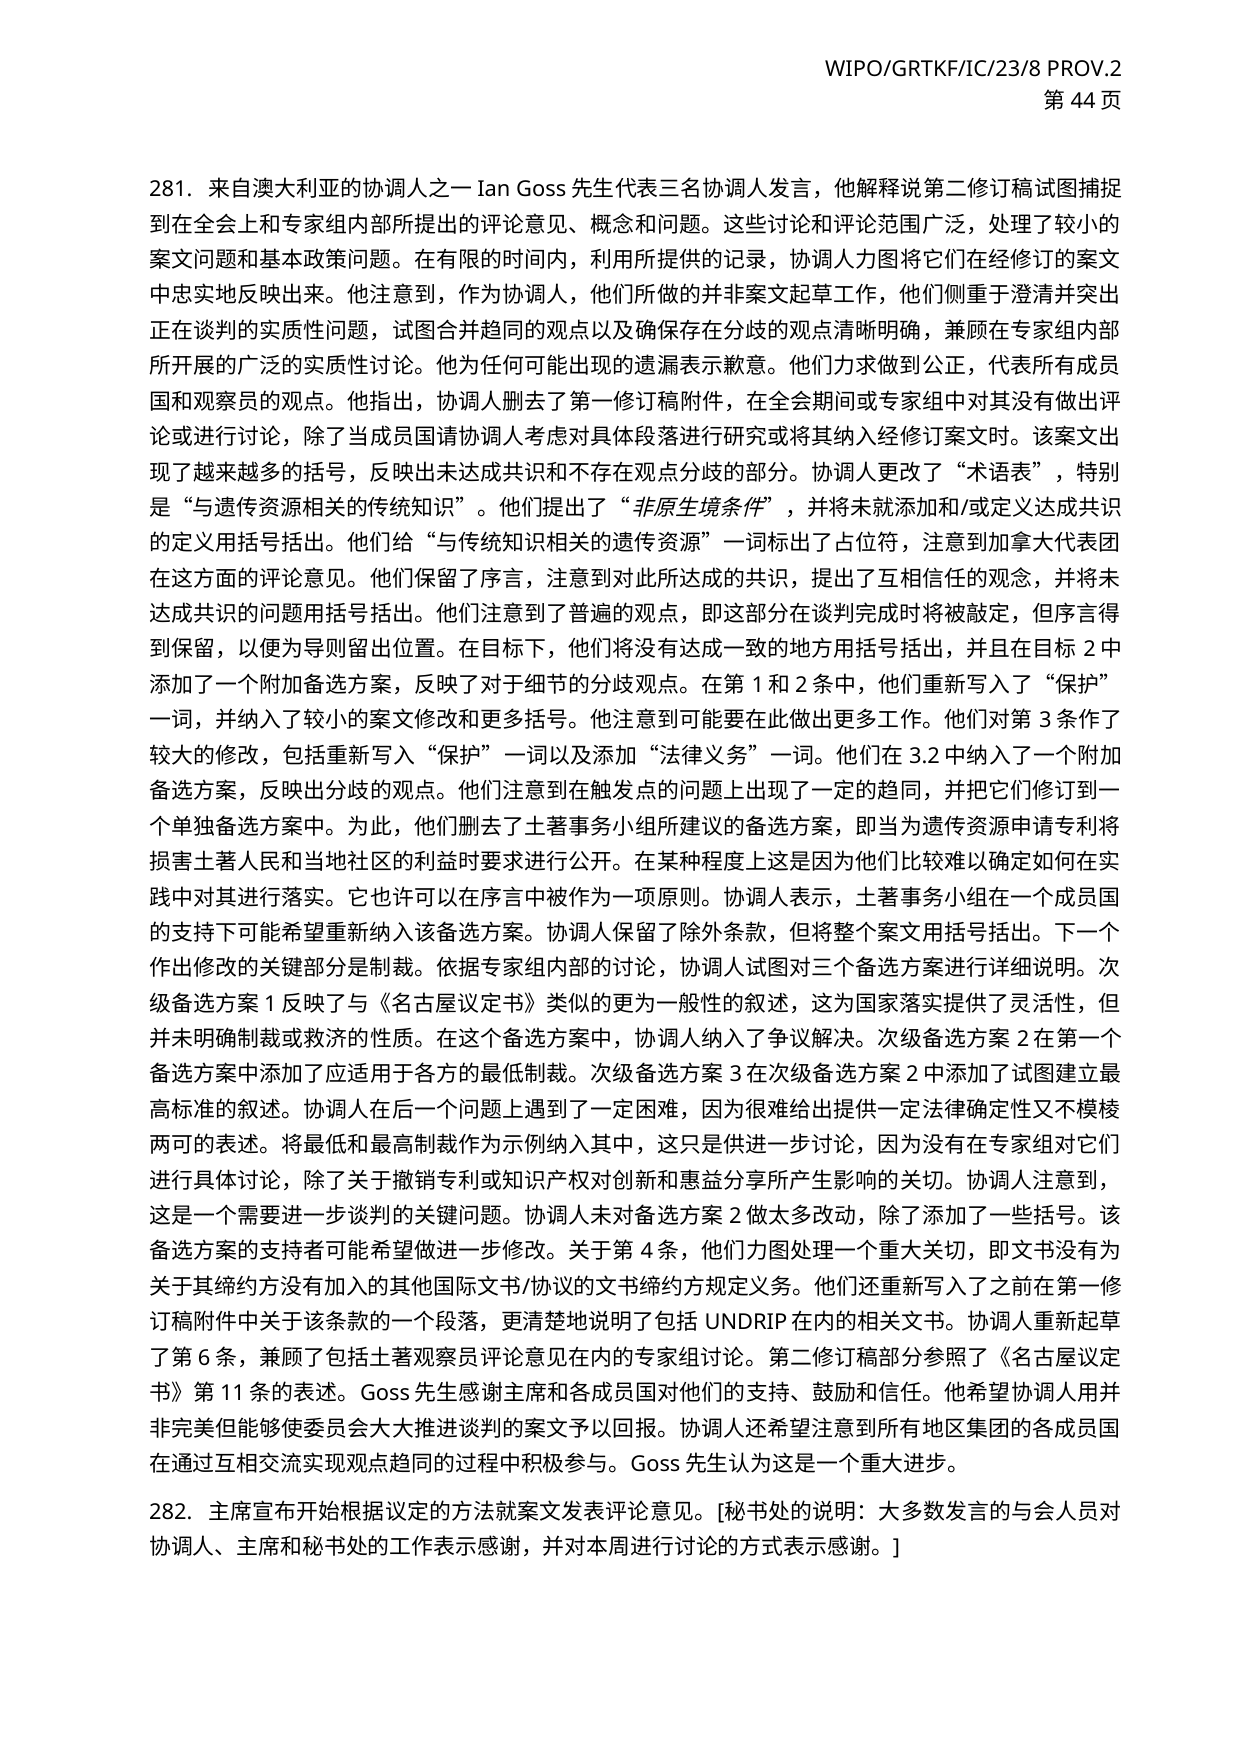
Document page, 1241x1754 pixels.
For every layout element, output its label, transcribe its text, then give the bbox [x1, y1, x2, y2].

text 主席宣布开始根据议定的方法就案文发表评论意见。[秘书处的说明：大多数发言的与会人员对协调人、主席和秘书处的工作表示感谢，并对本周进行讨论的方式表示感谢。] [149, 1490, 1122, 1561]
text 来自澳大利亚的协调人之一Ian Goss先生代表三名协调人发言，他解释说第二修订稿试图捕捉到在全会上和专家组内部所提出的评论意见、概念和问题。这些讨论和评论范围广泛，处理了较小的案文问题和基本政策问题。在有限的时间内，利用所提供的记录，协调人力图将它们在经修订的案文中忠实地反映出来。他注意到，作为协调人，他们所做的并非案文起草工作，他们侧重于澄清并突出正在谈判的实质性问题，试图合并趋同的观点以及确保存在分歧的观点清晰明确，兼顾在专家组内部所开展的广泛的实质性讨论。他为任何可能出现的遗漏表示歉意。他们力求做到公正，代表所有成员国和观察员的观点。他指出，协调人删去了第一修订稿附件，在全会期间或专家组中对其没有做出评论或进行讨论，除了当成员国请协调人考虑对具体段落进行研究或将其纳入经修订案文时。该案文出现了越来越多的括号，反映出未达成共识和不存在观点分歧的部分。协调人更改了“术语表”，特别是“与遗传资源相关的传统知识”。他们提出了“非原生境条件”，并将未就添加和/或定义达成共识的定义用括号括出。他们给“与传统知识相关的遗传资源”一词标出了占位符，注意到加拿大代表团在这方面的评论意见。他们保留了序言，注意到对此所达成的共识，提出了互相信任的观念，并将未达成共识的问题用括号括出。他们注意到了普遍的观点，即这部分在谈判完成时将被敲定，但序言得到保留，以便为导则留出位置。在目标下，他们将没有达成一致的地方用括号括出，并且在目标2中添加了一个附加备选方案，反映了对于细节的分歧观点。在第1和2条中，他们重新写入了“保护”一词，并纳入了较小的案文修改和更多括号。他注意到可能要在此做出更多工作。他们对第3条作了较大的修改，包括重新写入“保护”一词以及添加“法律义务”一词。他们在3.2中纳入了一个附加备选方案，反映出分歧的观点。他们注意到在触发点的问题上出现了一定的趋同，并把它们修订到一个单独备选方案中。为此，他们删去了土著事务小组所建议的备选方案，即当为遗传资源申请专利将损害土著人民和当地社区的利益时要求进行公开。在某种程度上这是因为他们比较难以确定如何在实践中对其进行落实。它也许可以在序言中被作为一项原则。协调人表示，土著事务小组在一个成员国的支持下可能希望重新纳入该备选方案。协调人保留了除外条款，但将整个案文用括号括出。下一个作出修改的关键部分是制裁。依据专家组内部的讨论，协调人试图对三个备选方案进行详细说明。次级备选方案1反映了与《名古屋议定书》类似的更为一般性的叙述，这为国家落实提供了灵活性，但并未明确制裁或救济的性质。在这个备选方案中，协调人纳入了争议解决。次级备选方案2在第一个备选方案中添加了应适用于各方的最低制裁。次级备选方案3在次级备选方案2中添加了试图建立最高标准的叙述。协调人在后一个问题上遇到了一定困难，因为很难给出提供一定法律确定性又不模棱两可的表述。将最低和最高制裁作为示例纳入其中，这只是供进一步讨论，因为没有在专家组对它们进行具体讨论，除了关于撤销专利或知识产权对创新和惠益分享所产生影响的关切。协调人注意到，这是一个需要进一步谈判的关键问题。协调人未对备选方案2做太多改动，除了添加了一些括号。该备选方案的支持者可能希望做进一步修改。关于第4条，他们力图处理一个重大关切，即文书没有为关于其缔约方没有加入的其他国际文书/协议的文书缔约方规定义务。他们还重新写入了之前在第一修订稿附件中关于该条款的一个段落，更清楚地说明了包括UNDRIP在内的相关文书。协调人重新起草了第6条，兼顾了包括土著观察员评论意见在内的专家组讨论。第二修订稿部分参照了《名古屋议定书》第11条的表述。Goss先生感谢主席和各成员国对他们的支持、鼓励和信任。他希望协调人用并非完美但能够使委员会大大推进谈判的案文予以回报。协调人还希望注意到所有地区集团的各成员国在通过互相交流实现观点趋同的过程中积极参与。Goss先生认为这是一个重大进步。 [149, 167, 1122, 1478]
